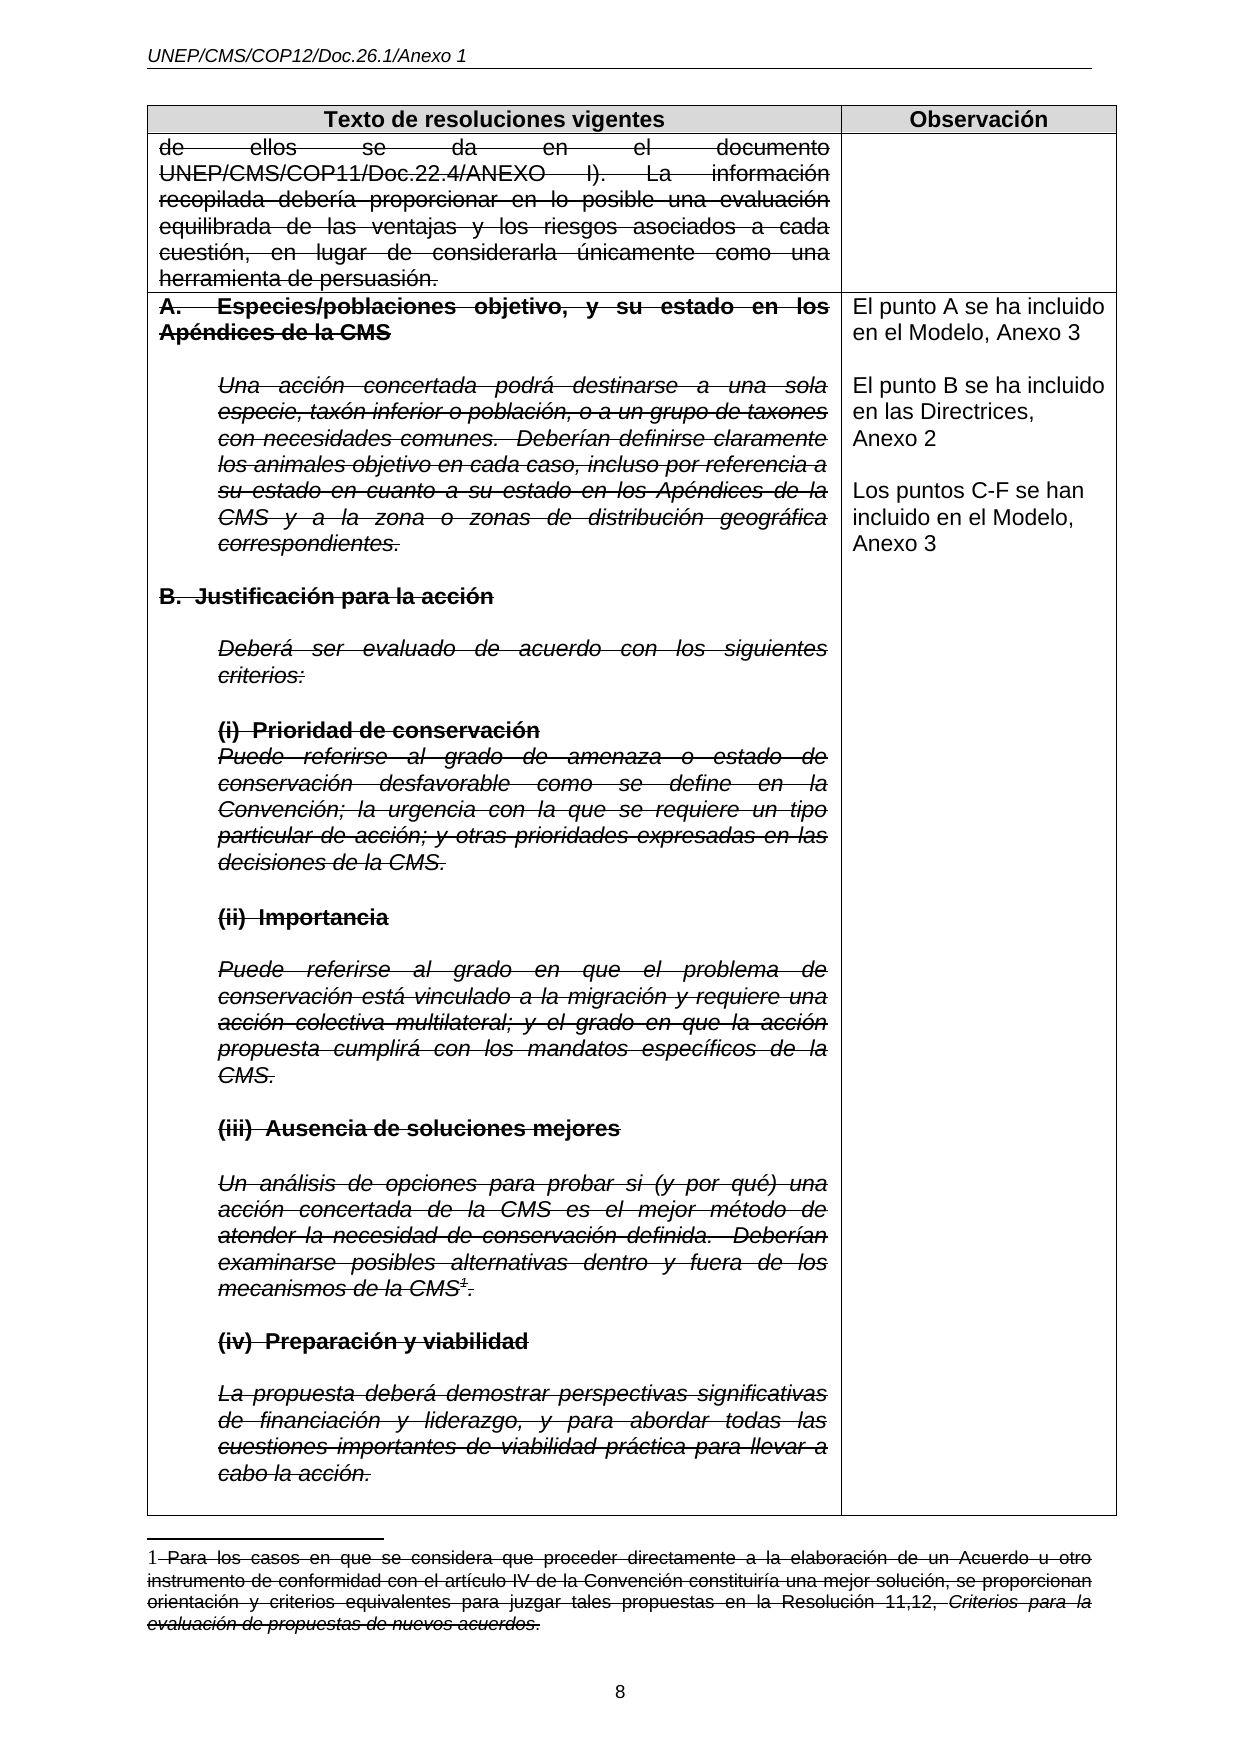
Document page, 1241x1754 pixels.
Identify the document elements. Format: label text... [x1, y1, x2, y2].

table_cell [148, 293, 841, 1514]
table_header Observación [842, 106, 1116, 132]
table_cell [148, 134, 841, 292]
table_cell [842, 293, 1116, 1514]
table_header Texto de resoluciones vigentes [148, 106, 841, 132]
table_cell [842, 134, 1116, 292]
